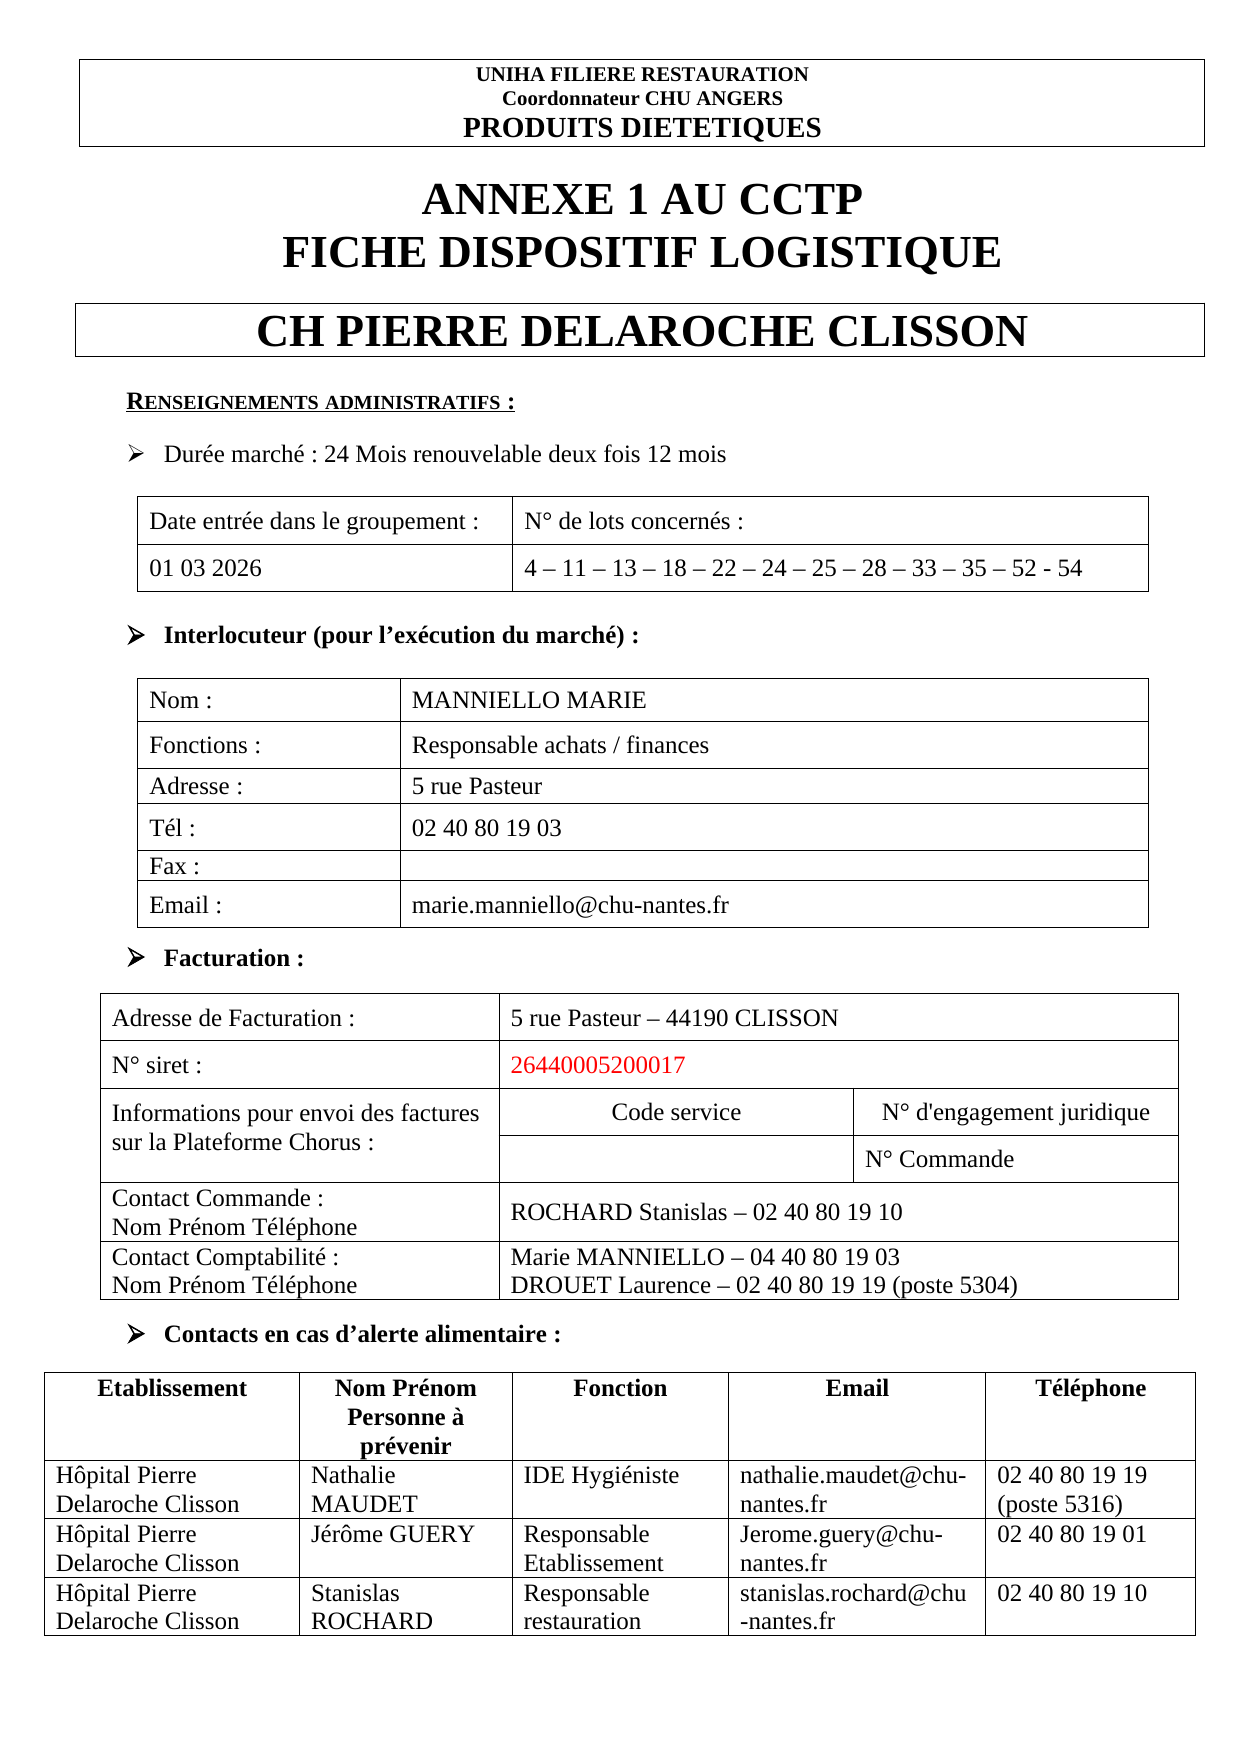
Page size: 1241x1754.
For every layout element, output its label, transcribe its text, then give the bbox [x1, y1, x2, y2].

table_header 5 rue Pasteur – 44190 CLISSON [500, 994, 1178, 1040]
text UNIHA FILIERE RESTAURATION [80, 60, 1204, 86]
text CH PIERRE DELAROCHE CLISSON [76, 304, 1204, 356]
table_cell Contact Commande : Nom Prénom Téléphone [101, 1183, 499, 1241]
table_cell Responsable Etablissement [513, 1519, 728, 1577]
table_cell Responsable restauration [513, 1578, 728, 1635]
table_cell marie.manniello@chu-nantes.fr [401, 881, 1148, 927]
table_cell [401, 851, 1148, 880]
table_cell Nathalie MAUDET [300, 1461, 512, 1518]
list Interlocuteur (pour l’exécution du marché) : [126, 621, 1196, 649]
table_cell N° Commande [854, 1136, 1178, 1182]
table_header Fonction [513, 1373, 728, 1459]
table_cell Hôpital Pierre Delaroche Clisson [45, 1519, 299, 1577]
table_cell Tél : [138, 804, 400, 850]
table_cell Responsable achats / finances [401, 722, 1148, 768]
table_cell Contact Comptabilité : Nom Prénom Téléphone [101, 1242, 499, 1299]
list Durée marché : 24 Mois renouvelable deux fois 12 mois [126, 439, 1196, 467]
table_cell Fax : [138, 851, 400, 880]
table_cell 01 03 2026 [138, 545, 512, 591]
text PRODUITS DIETETIQUES [80, 107, 1204, 146]
table_cell 02 40 80 19 01 [986, 1519, 1195, 1577]
table_header Email [729, 1373, 985, 1459]
table_cell 26440005200017 [500, 1041, 1178, 1087]
table_cell Jerome.guery@chu-nantes.fr [729, 1519, 985, 1577]
table_cell Marie MANNIELLO – 04 40 80 19 03 DROUET Laurence – 02 40 80 19 19 (poste 5304) [500, 1242, 1178, 1299]
table_cell Jérôme GUERY [300, 1519, 512, 1577]
table_cell Adresse : [138, 769, 400, 803]
table_cell Informations pour envoi des factures sur la Plateforme Chorus : [101, 1089, 499, 1182]
table_cell N° d'engagement juridique [854, 1089, 1178, 1135]
table_cell Hôpital Pierre Delaroche Clisson [45, 1461, 299, 1518]
table_cell Fonctions : [138, 722, 400, 768]
list Contacts en cas d’alerte alimentaire : [126, 1319, 1196, 1348]
list Facturation : [126, 943, 1196, 971]
text ANNEXE 1 AU CCTP [89, 172, 1196, 225]
table_header Nom Prénom Personne à prévenir [300, 1373, 512, 1459]
table_cell 4 – 11 – 13 – 18 – 22 – 24 – 25 – 28 – 33 – 35 – 52 - 54 [513, 545, 1148, 591]
table_cell Hôpital Pierre Delaroche Clisson [45, 1578, 299, 1635]
table_header Téléphone [986, 1373, 1195, 1459]
table_cell Stanislas ROCHARD [300, 1578, 512, 1635]
table_header Nom : [138, 679, 400, 721]
table_header Adresse de Facturation : [101, 994, 499, 1040]
text Renseignements administratifs : [32, 386, 1196, 415]
table_header MANNIELLO MARIE [401, 679, 1148, 721]
text Coordonnateur CHU ANGERS [89, 86, 1196, 107]
table_cell N° siret : [101, 1041, 499, 1087]
table_cell nathalie.maudet@chu-nantes.fr [729, 1461, 985, 1518]
table_cell stanislas.rochard@chu-nantes.fr [729, 1578, 985, 1635]
table_cell IDE Hygiéniste [513, 1461, 728, 1518]
table_cell 02 40 80 19 03 [401, 804, 1148, 850]
table_cell 5 rue Pasteur [401, 769, 1148, 803]
table_cell ROCHARD Stanislas – 02 40 80 19 10 [500, 1183, 1178, 1241]
table_cell Email : [138, 881, 400, 927]
table_cell 02 40 80 19 19 (poste 5316) [986, 1461, 1195, 1518]
table_cell [500, 1136, 853, 1182]
table_header Date entrée dans le groupement : [138, 497, 512, 543]
table_header Etablissement [45, 1373, 299, 1459]
table_cell 02 40 80 19 10 [986, 1578, 1195, 1635]
text FICHE DISPOSITIF LOGISTIQUE [89, 225, 1196, 277]
table_cell Code service [500, 1089, 853, 1135]
table_header N° de lots concernés : [513, 497, 1148, 543]
